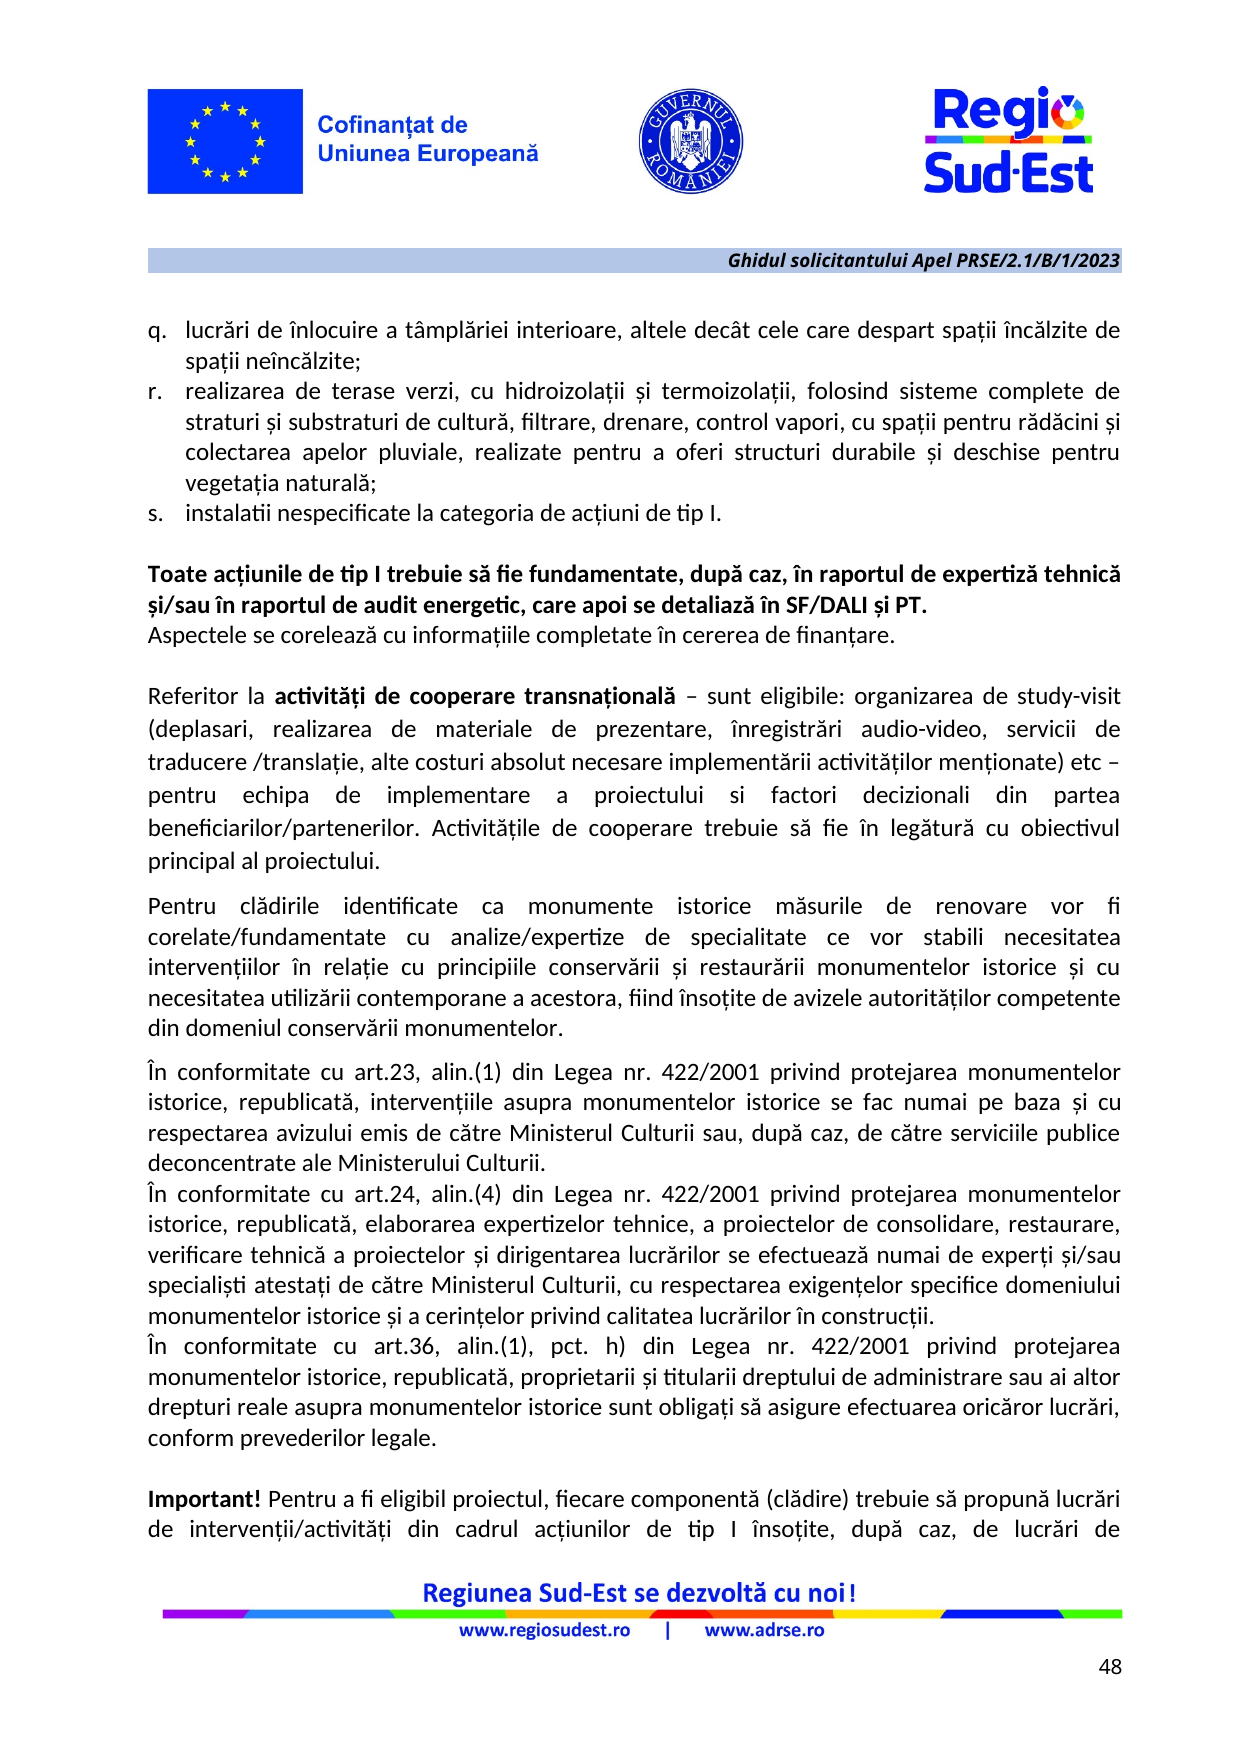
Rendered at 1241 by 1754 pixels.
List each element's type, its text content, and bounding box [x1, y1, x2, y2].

text Toate acțiunile de tip I trebuie să fie fundamentate, după caz, în raportul de expertiză tehnică şi/sau în raportul de audit energetic, care apoi se detaliază în SF/DALI și PT. [148, 558, 1122, 619]
text Aspectele se corelează cu informațiile completate în cererea de finanțare. [148, 619, 1122, 650]
text Pentru clădirile identificate ca monumente istorice măsurile de renovare vor fi corelate/fundamentate cu analize/expertize de specialitate ce vor stabili necesitatea intervențiilor în relație cu principiile conservării și restaurării monumentelor istorice și cu necesitatea utilizării contemporane a acestora, fiind însoțite de avizele autorităților competente din domeniul conservării monumentelor. [148, 891, 1122, 1043]
text În conformitate cu art.36, alin.(1), pct. h) din Legea nr. 422/2001 privind protejarea monumentelor istorice, republicată, proprietarii şi titularii dreptului de administrare sau ai altor drepturi reale asupra monumentelor istorice sunt obligați să asigure efectuarea oricăror lucrări, conform prevederilor legale. [148, 1330, 1122, 1452]
text Referitor la activități de cooperare transnațională – sunt eligibile: organizarea de study-visit (deplasari, realizarea de materiale de prezentare, înregistrări audio-video, servicii de traducere /translație, alte costuri absolut necesare implementării activităților menționate) etc – pentru echipa de implementare a proiectului si factori decizionali din partea beneficiarilor/partenerilor. Activitățile de cooperare trebuie să fie în legătură cu obiectivul principal al proiectului. [148, 681, 1122, 876]
text În conformitate cu art.24, alin.(4) din Legea nr. 422/2001 privind protejarea monumentelor istorice, republicată, elaborarea expertizelor tehnice, a proiectelor de consolidare, restaurare, verificare tehnică a proiectelor şi dirigentarea lucrărilor se efectuează numai de experţi şi/sau specialişti atestaţi de către Ministerul Culturii, cu respectarea exigențelor specifice domeniului monumentelor istorice și a cerințelor privind calitatea lucrărilor în construcții. [148, 1178, 1122, 1330]
list realizarea de terase verzi, cu hidroizolații și termoizolații, folosind sisteme complete de straturi și substraturi de cultură, filtrare, drenare, control vapori, cu spații pentru rădăcini și colectarea apelor pluviale, realizate pentru a oferi structuri durabile și deschise pentru vegetația naturală; [148, 375, 1122, 497]
text În conformitate cu art.23, alin.(1) din Legea nr. 422/2001 privind protejarea monumentelor istorice, republicată, intervențiile asupra monumentelor istorice se fac numai pe baza şi cu respectarea avizului emis de către Ministerul Culturii sau, după caz, de către serviciile publice deconcentrate ale Ministerului Culturii. [148, 1056, 1122, 1178]
picture [147, 86, 1093, 195]
picture [162, 1582, 1123, 1640]
list instalatii nespecificate la categoria de acțiuni de tip I. [148, 497, 1122, 528]
list lucrări de înlocuire a tâmplăriei interioare, altele decât cele care despart spații încălzite de spații neîncălzite; [148, 314, 1122, 375]
